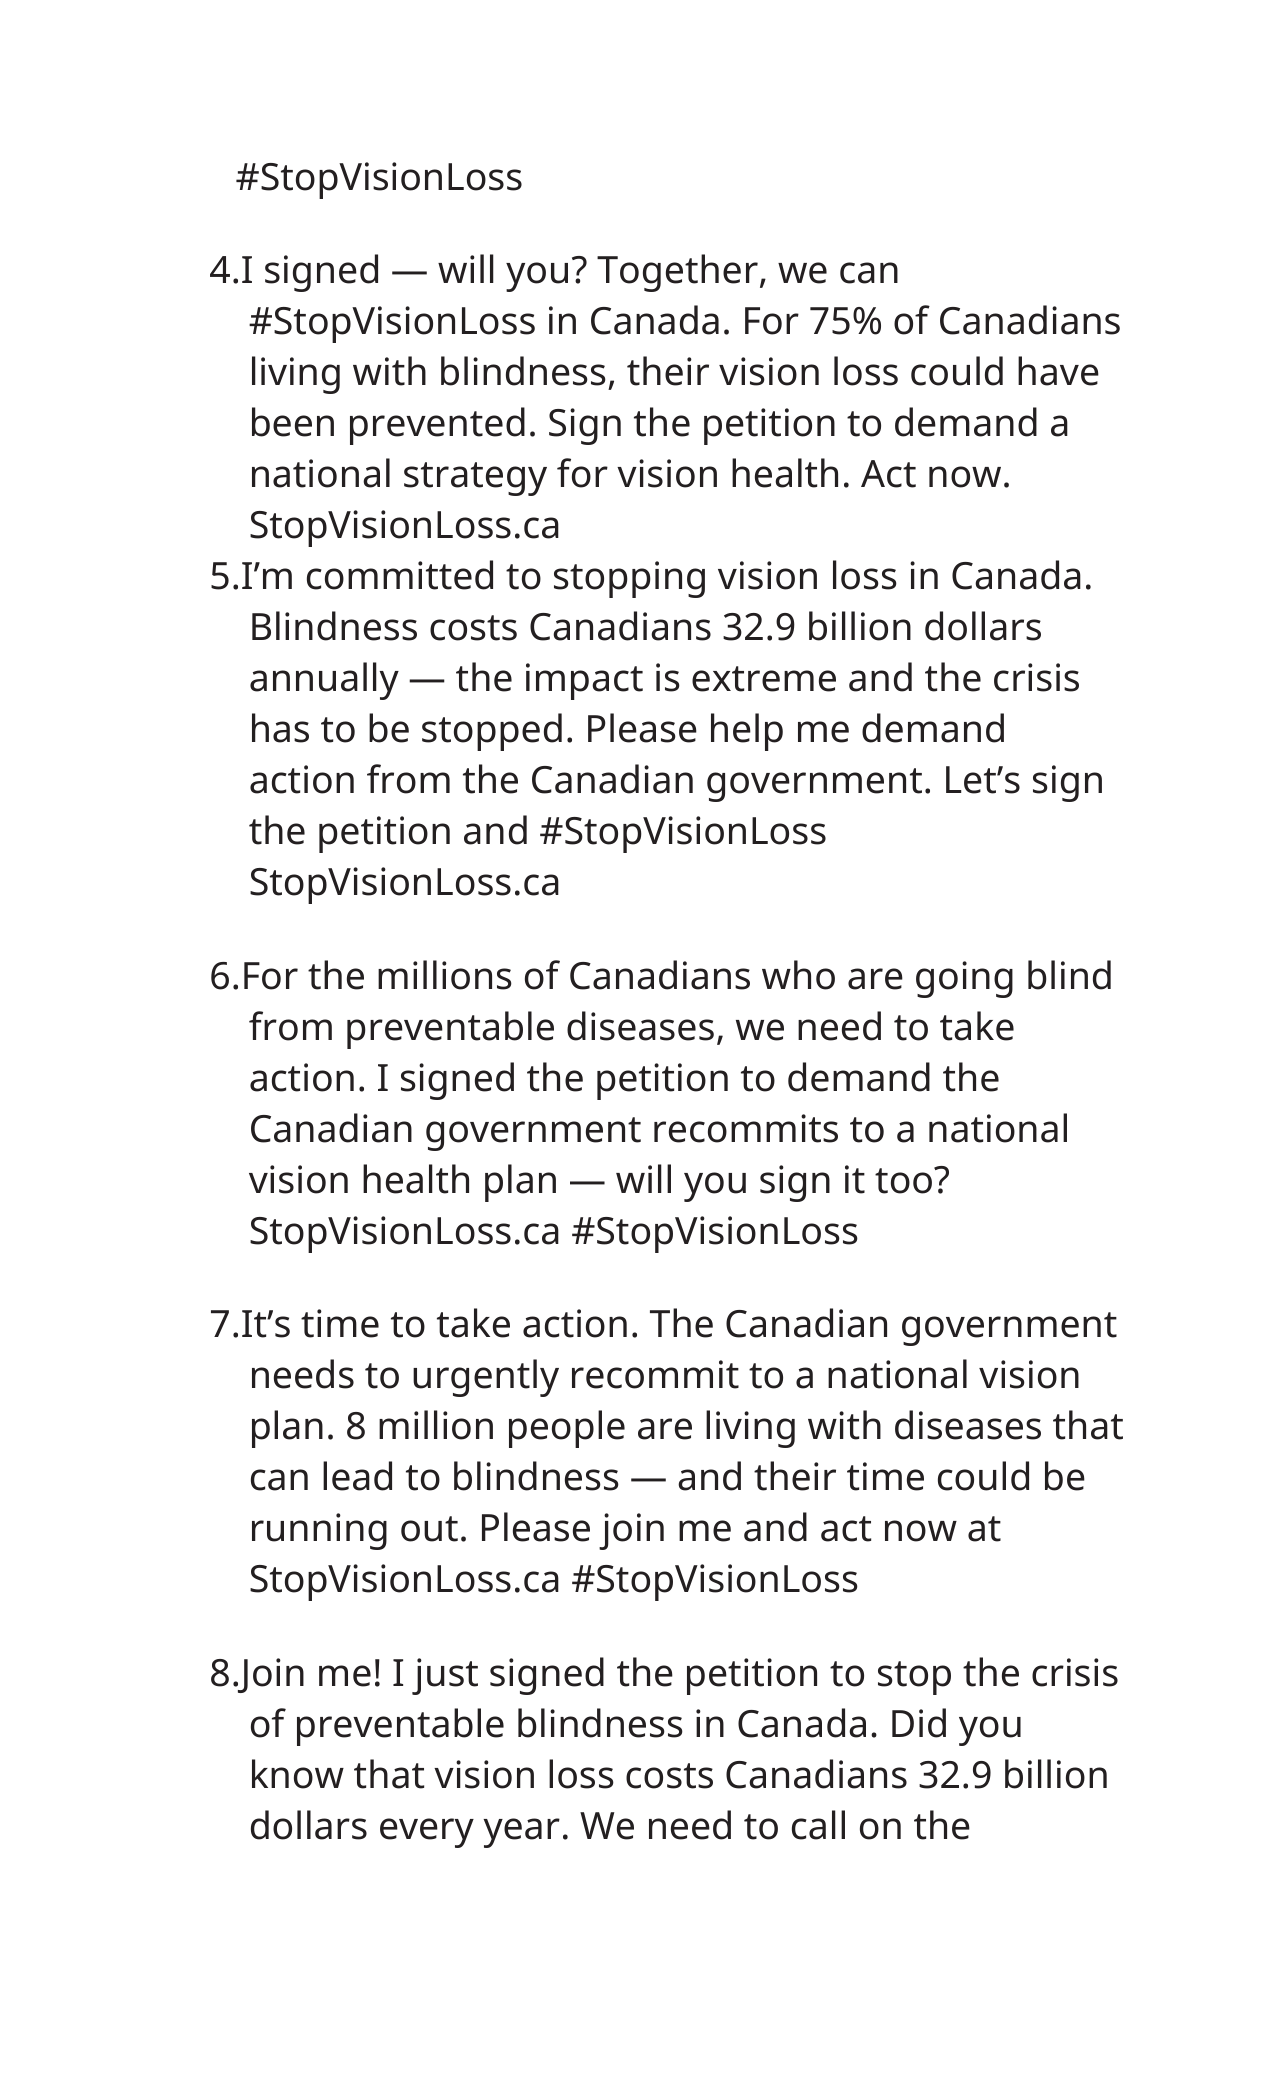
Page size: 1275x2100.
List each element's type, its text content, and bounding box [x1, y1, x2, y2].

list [209, 1646, 1125, 1850]
list I signed — will you? Together, we can #StopVisionLoss in Canada. For 75% of Canadians living with blindness, their vision loss could have been prevented. Sign the petition to demand a national strategy for vision health. Act now. StopVisionLoss.ca [209, 243, 1125, 549]
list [209, 150, 1125, 243]
list For the millions of Canadians who are going blind from preventable diseases, we need to take action. I signed the petition to demand the Canadian government recommits to a national vision health plan — will you sign it too? StopVisionLoss.ca #StopVisionLoss [209, 949, 1125, 1297]
list It’s time to take action. The Canadian government needs to urgently recommit to a national vision plan. 8 million people are living with diseases that can lead to blindness — and their time could be running out. Please join me and act now at StopVisionLoss.ca #StopVisionLoss [209, 1297, 1125, 1646]
list I’m committed to stopping vision loss in Canada. Blindness costs Canadians 32.9 billion dollars annually — the impact is extreme and the crisis has to be stopped. Please help me demand action from the Canadian government. Let’s sign the petition and #StopVisionLoss StopVisionLoss.ca [209, 549, 1125, 949]
